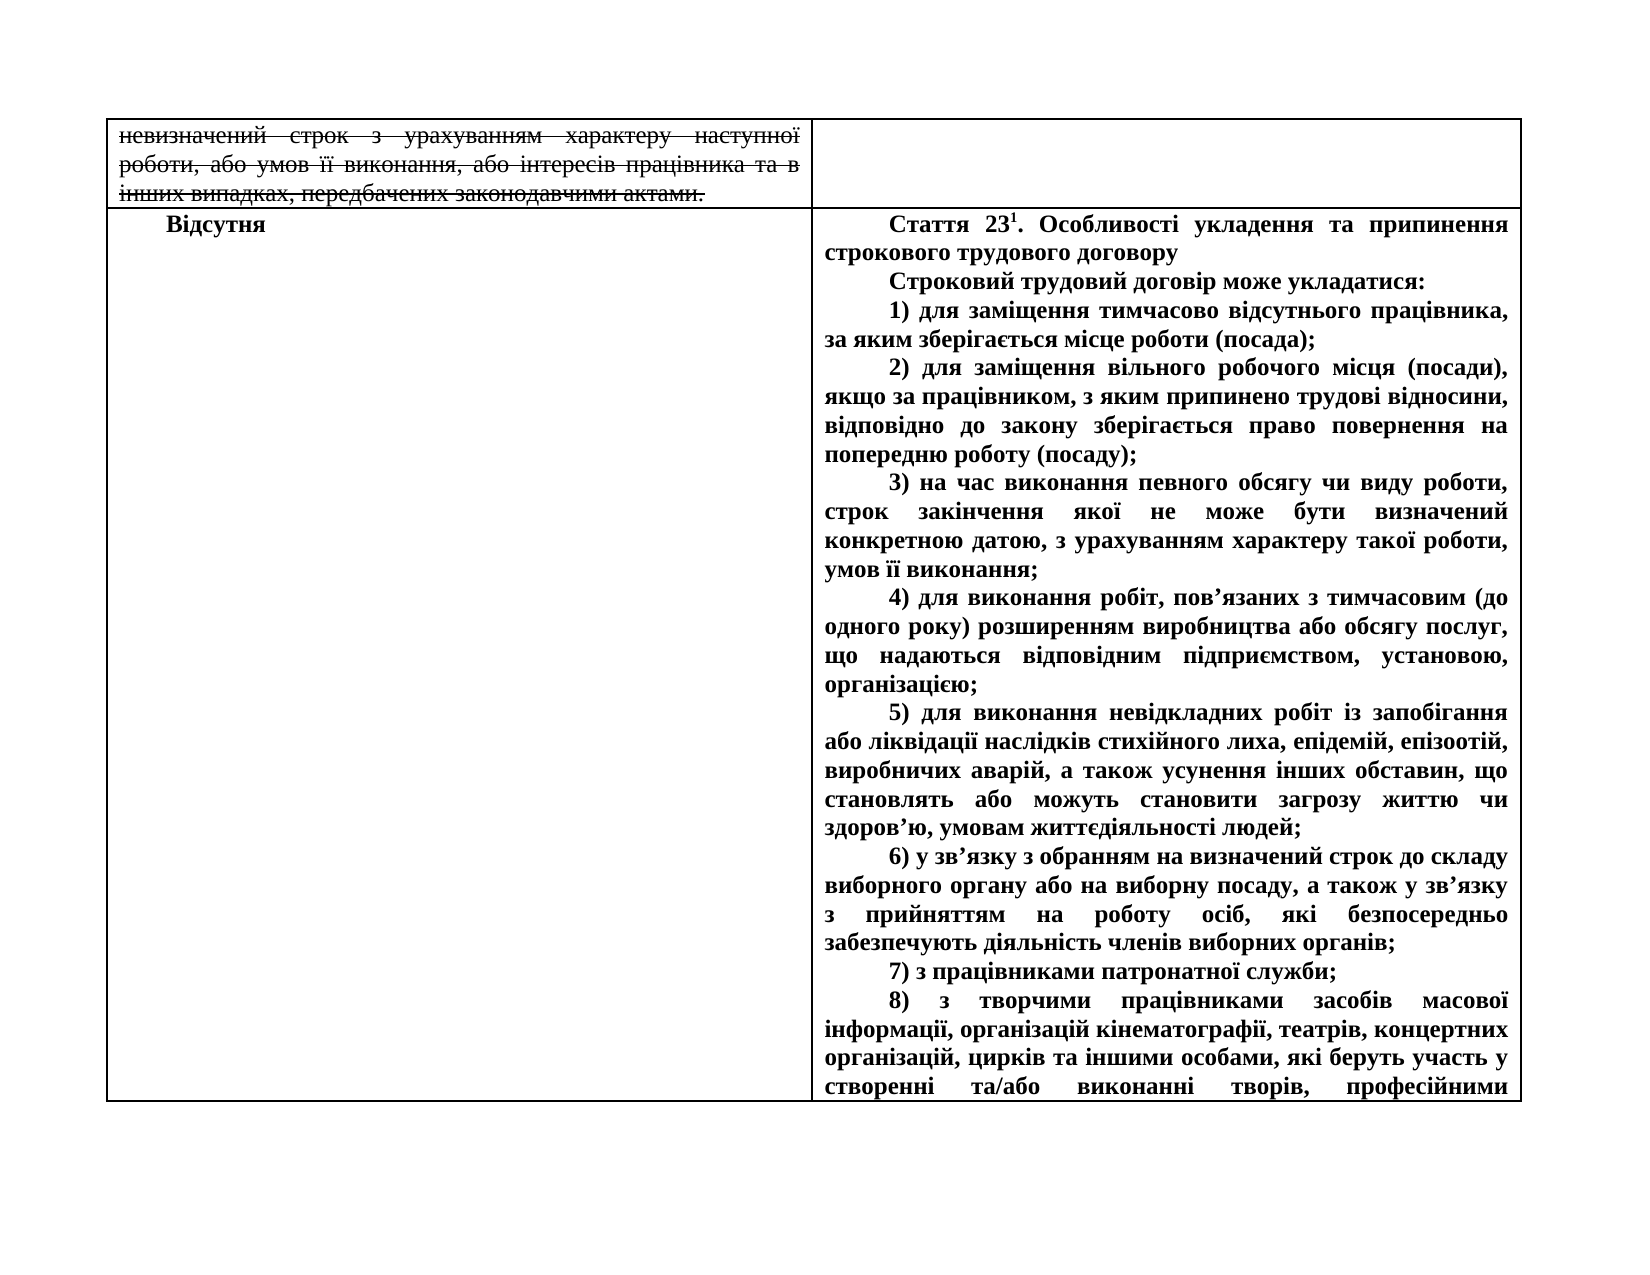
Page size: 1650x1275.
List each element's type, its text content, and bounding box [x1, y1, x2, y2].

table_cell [813, 209, 1520, 1100]
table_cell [813, 120, 1520, 207]
table_cell Відсутня [108, 209, 811, 1100]
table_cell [108, 120, 811, 207]
